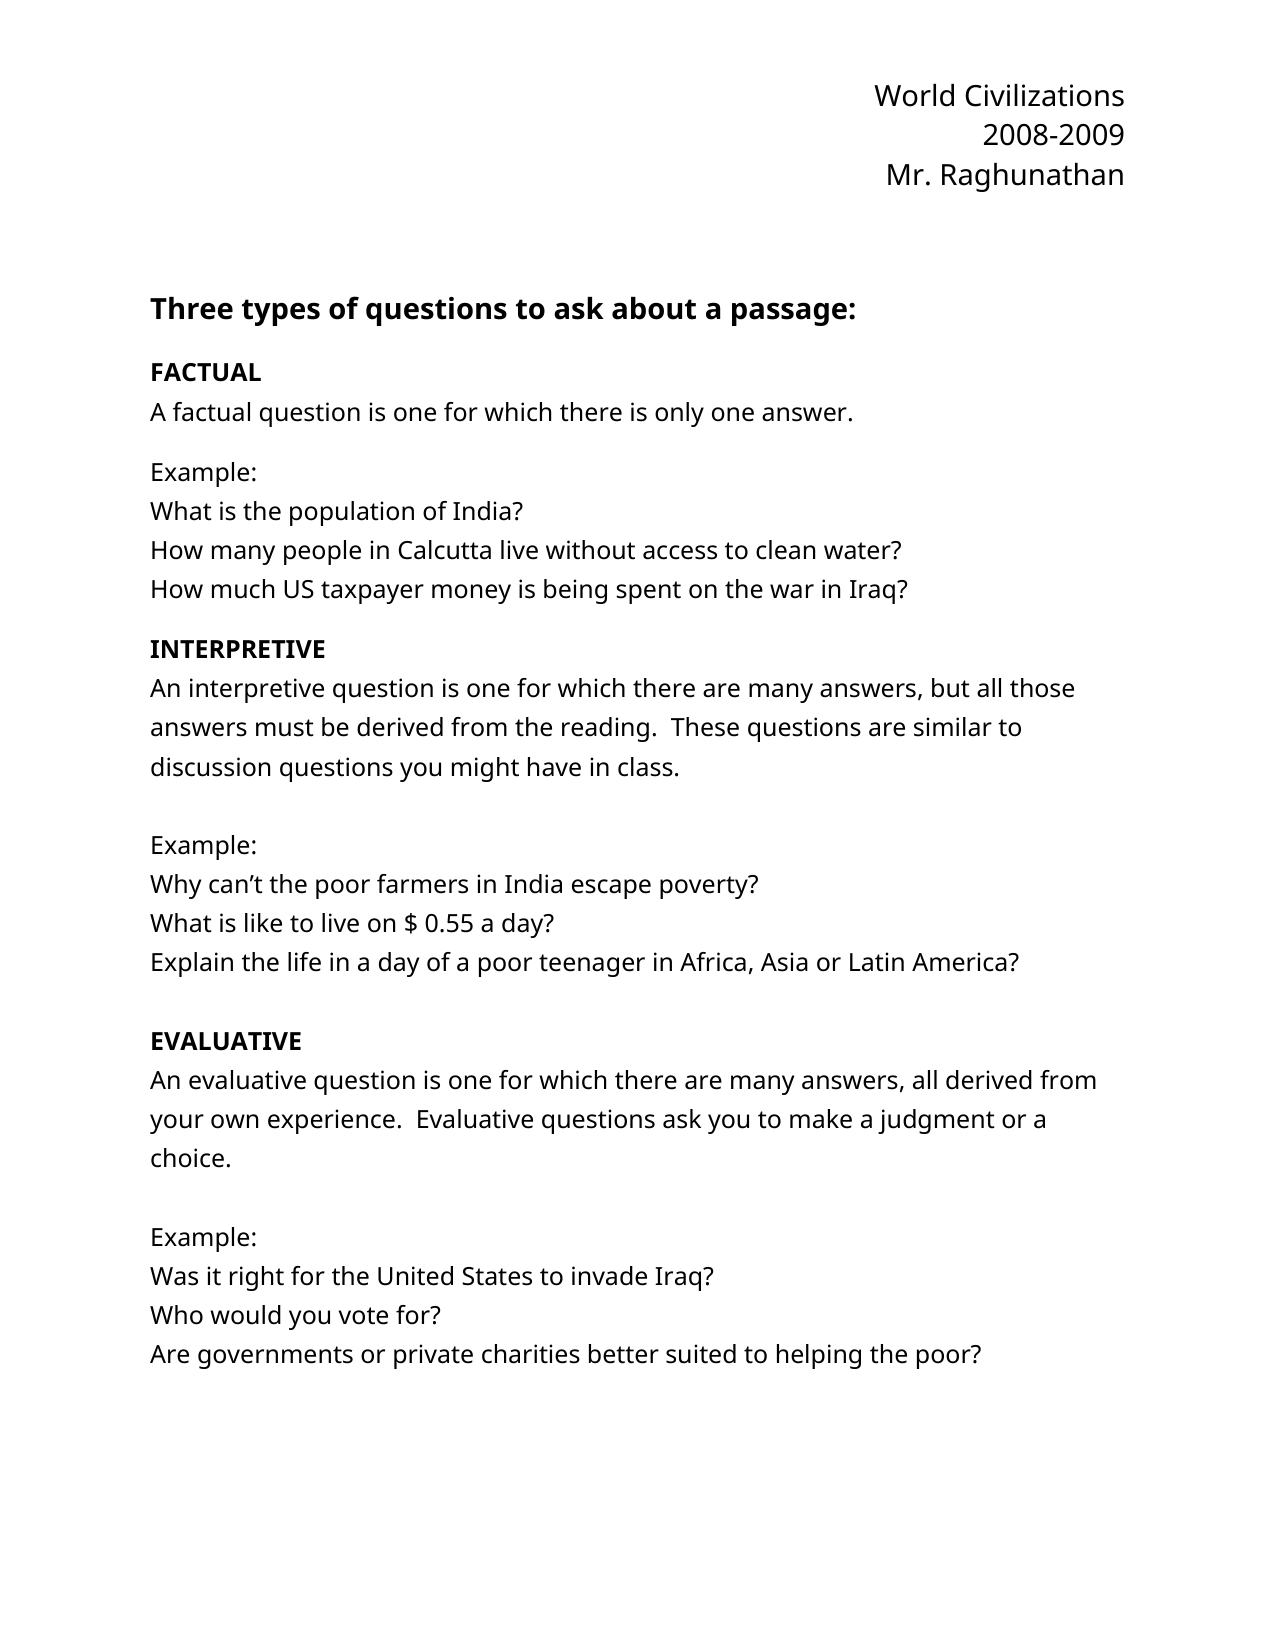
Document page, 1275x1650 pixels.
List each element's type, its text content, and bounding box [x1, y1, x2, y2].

text Three types of questions to ask about a passage: [150, 288, 1125, 328]
text FACTUAL A factual question is one for which there is only one answer. [150, 355, 1125, 428]
text Example: What is the population of India? How many people in Calcutta live without access to clean water? How much US taxpayer money is being spent on the war in Iraq? [150, 454, 1125, 606]
text INTERPRETIVE An interpretive question is one for which there are many answers, but all those answers must be derived from the reading. These questions are similar to discussion questions you might have in class. Example: Why can’t the poor farmers in India escape poverty? What is like to live on $ 0.55 a day? Explain the life in a day of a poor teenager in Africa, Asia or Latin America? EVALUATIVE An evaluative question is one for which there are many answers, all derived from your own experience. Evaluative questions ask you to make a judgment or a choice. Example: Was it right for the United States to invade Iraq? Who would you vote for? Are governments or private charities better suited to helping the poor? [150, 632, 1125, 1371]
